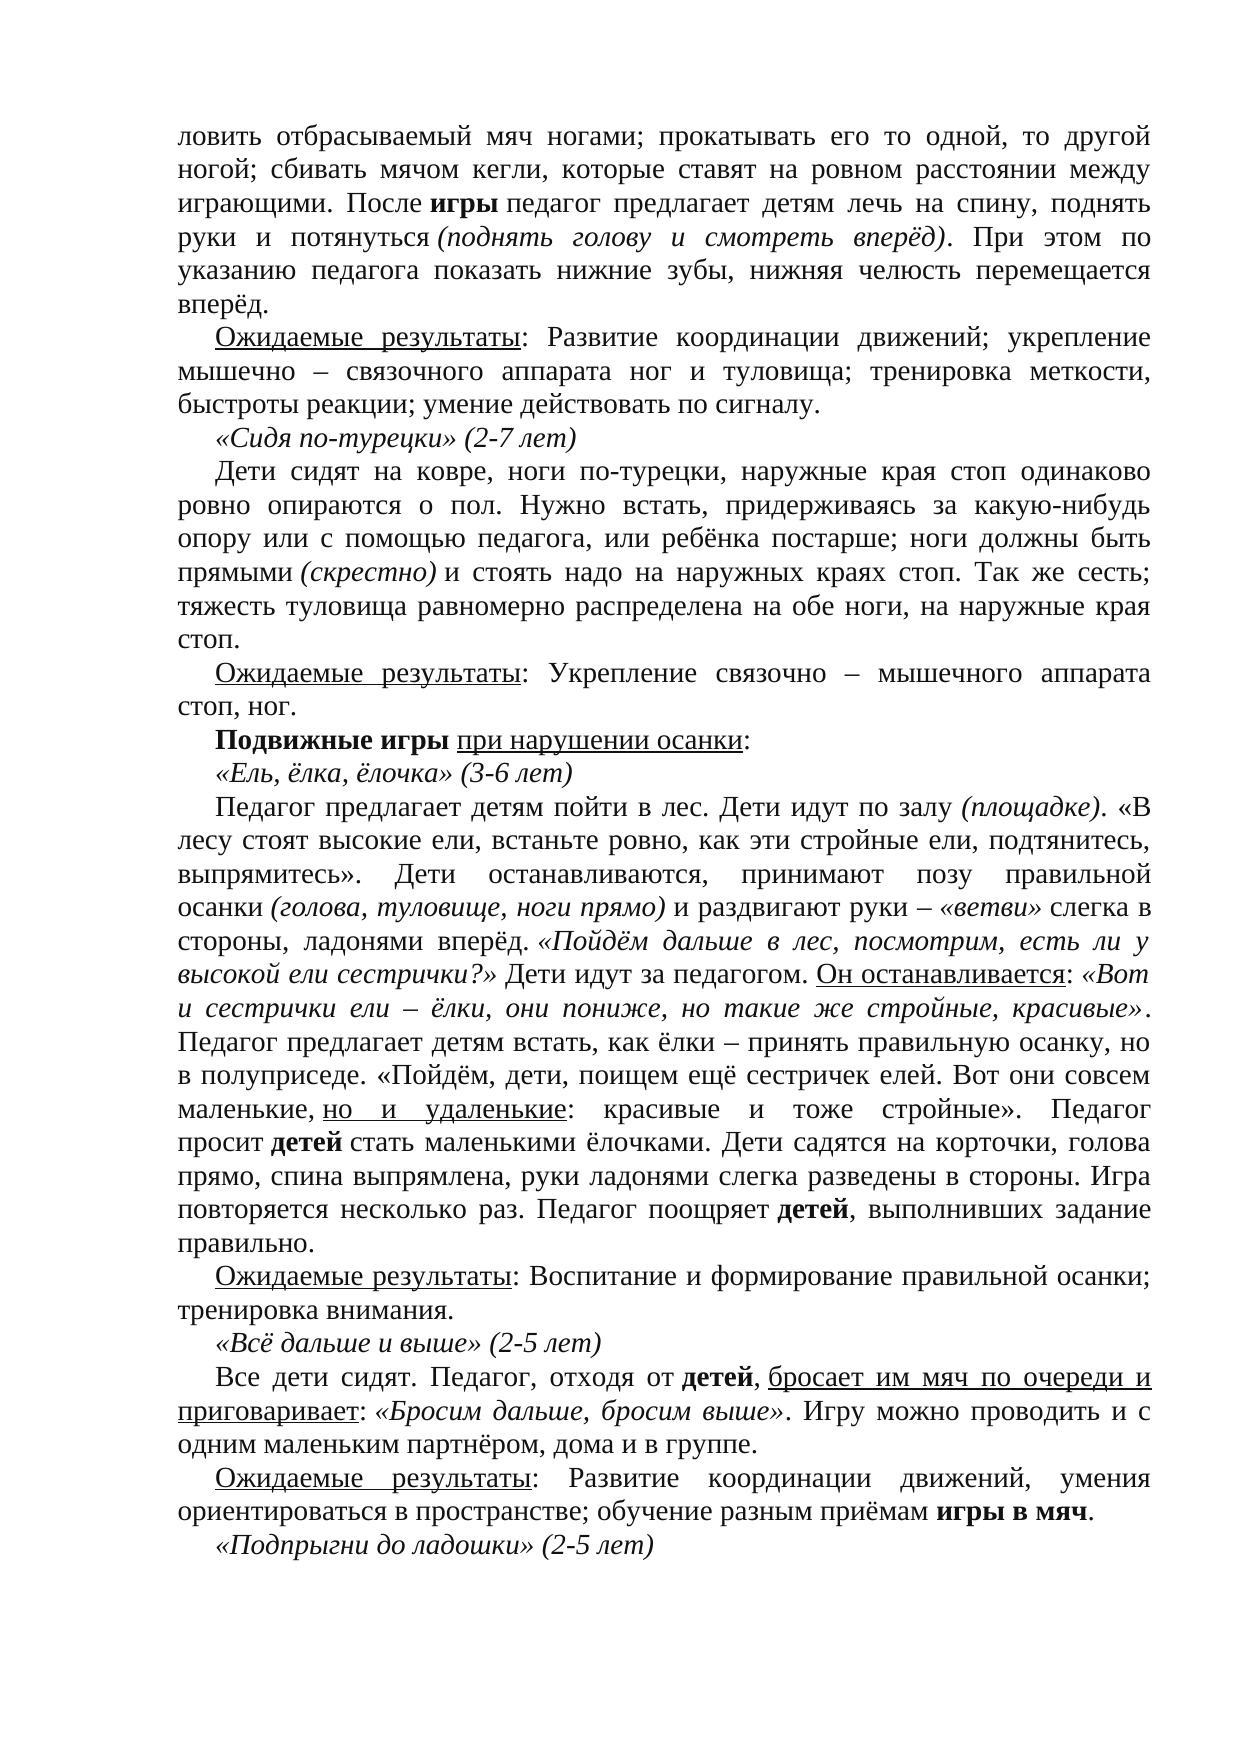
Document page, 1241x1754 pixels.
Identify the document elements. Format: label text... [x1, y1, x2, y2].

text Ожидаемые результаты: Развитие координации движений; укрепление мышечно – связочного аппарата ног и туловища; тренировка меткости, быстроты реакции; умение действовать по сигналу. [177, 319, 1152, 420]
text «Подпрыгни до ладошки» (2-5 лет) [177, 1527, 1152, 1560]
text Подвижные игры при нарушении осанки: [177, 722, 1152, 755]
text Ожидаемые результаты: Развитие координации движений, умения ориентироваться в пространстве; обучение разным приёмам игры в мяч. [177, 1460, 1152, 1527]
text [177, 118, 1152, 319]
text Педагог предлагает детям пойти в лес. Дети идут по залу (площадке). «В лесу стоят высокие ели, встаньте ровно, как эти стройные ели, подтянитесь, выпрямитесь». Дети останавливаются, принимают позу правильной осанки (голова, туловище, ноги прямо) и раздвигают руки – «ветви» слегка в стороны, ладонями вперёд. «Пойдём дальше в лес, посмотрим, есть ли у высокой ели сестрички?» Дети идут за педагогом. Он останавливается: «Вот и сестрички ели – ёлки, они пониже, но такие же стройные, красивые». Педагог предлагает детям встать, как ёлки – принять правильную осанку, но в полуприседе. «Пойдём, дети, поищем ещё сестричек елей. Вот они совсем маленькие, но и удаленькие: красивые и тоже стройные». Педагог просит детей стать маленькими ёлочками. Дети садятся на корточки, голова прямо, спина выпрямлена, руки ладонями слегка разведены в стороны. Игра повторяется несколько раз. Педагог поощряет детей, выполнивших задание правильно. [177, 789, 1152, 1258]
text Дети сидят на ковре, ноги по-турецки, наружные края стоп одинаково ровно опираются о пол. Нужно встать, придерживаясь за какую-нибудь опору или с помощью педагога, или ребёнка постарше; ноги должны быть прямыми (скрестно) и стоять надо на наружных краях стоп. Так же сесть; тяжесть туловища равномерно распределена на обе ноги, на наружные края стоп. [177, 453, 1152, 655]
text «Ель, ёлка, ёлочка» (3-6 лет) [177, 755, 1152, 789]
text «Сидя по-турецки» (2-7 лет) [177, 420, 1152, 453]
text Все дети сидят. Педагог, отходя от детей, бросает им мяч по очереди и приговаривает: «Бросим дальше, бросим выше». Игру можно проводить и с одним маленьким партнёром, дома и в группе. [177, 1359, 1152, 1460]
text «Всё дальше и выше» (2-5 лет) [177, 1326, 1152, 1359]
text Ожидаемые результаты: Воспитание и формирование правильной осанки; тренировка внимания. [177, 1258, 1152, 1326]
text Ожидаемые результаты: Укрепление связочно – мышечного аппарата стоп, ног. [177, 655, 1152, 722]
